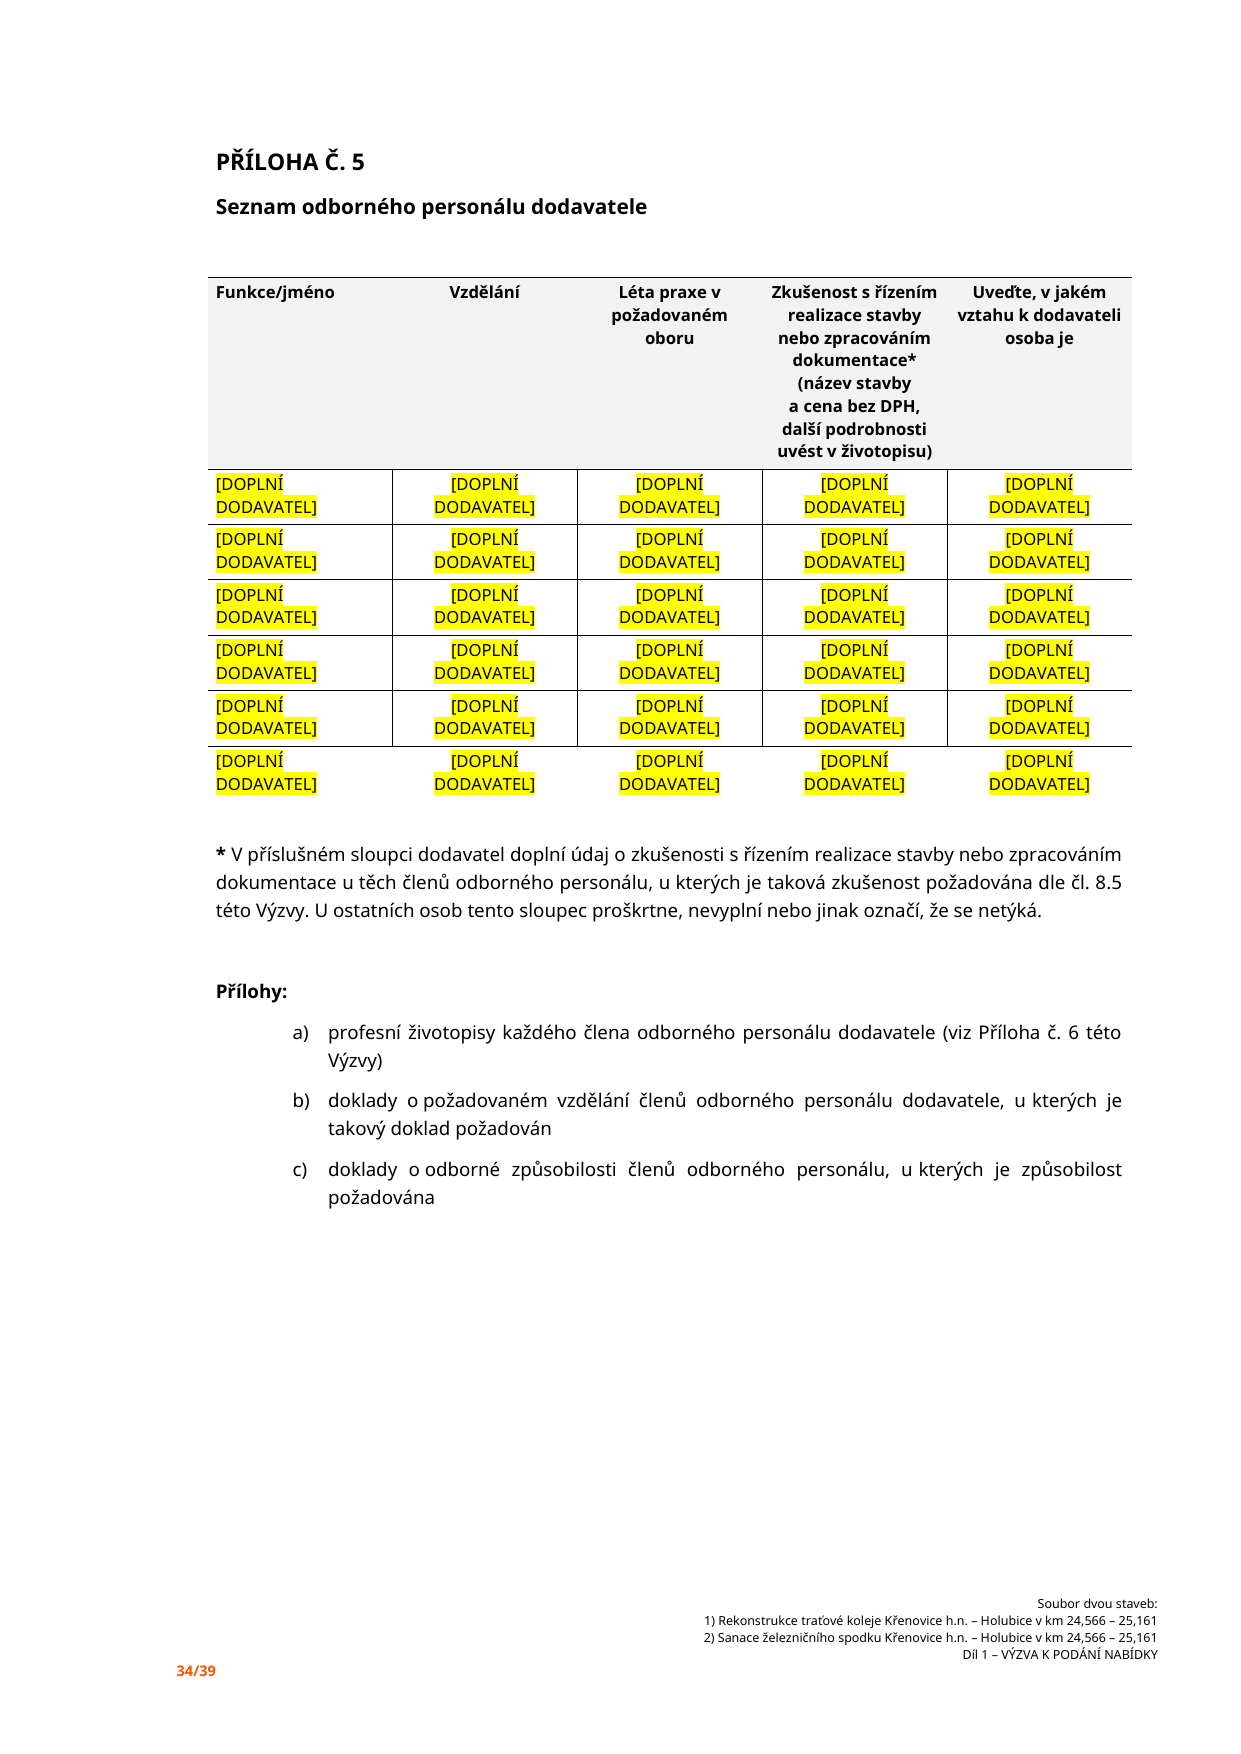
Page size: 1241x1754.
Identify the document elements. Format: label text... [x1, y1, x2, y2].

table_cell [DOPLNÍ DODAVATEL] [578, 525, 762, 579]
text * V příslušném sloupci dodavatel doplní údaj o zkušenosti s řízením realizace stavby nebo zpracováním dokumentace u těch členů odborného personálu, u kterých je taková zkušenost požadována dle čl. 8.5 této Výzvy. U ostatních osob tento sloupec proškrtne, nevyplní nebo jinak označí, že se netýká. [216, 841, 1122, 923]
table_cell [DOPLNÍ DODAVATEL] [208, 747, 392, 801]
table_cell [DOPLNÍ DODAVATEL] [393, 636, 577, 690]
table_cell [DOPLNÍ DODAVATEL] [208, 580, 392, 635]
table_header Funkce/jméno [208, 278, 392, 468]
text doklady o odborné způsobilosti členů odborného personálu, u kterých je způsobilost požadována [292, 1156, 1122, 1210]
table_header Vzdělání [392, 278, 577, 468]
table_cell [DOPLNÍ DODAVATEL] [763, 691, 947, 746]
table_cell [DOPLNÍ DODAVATEL] [578, 470, 762, 524]
table_header Zkušenost s řízením realizace stavby nebo zpracováním dokumentace* (název stavby a cena bez DPH, další podrobnosti uvést v životopisu) [762, 278, 947, 468]
table_cell [DOPLNÍ DODAVATEL] [392, 747, 577, 801]
table_cell [DOPLNÍ DODAVATEL] [208, 636, 392, 690]
table_cell [DOPLNÍ DODAVATEL] [393, 691, 577, 746]
table_cell [DOPLNÍ DODAVATEL] [578, 691, 762, 746]
table_cell [DOPLNÍ DODAVATEL] [948, 636, 1132, 690]
table_cell [DOPLNÍ DODAVATEL] [763, 580, 947, 635]
table_cell [DOPLNÍ DODAVATEL] [577, 747, 762, 801]
table_cell [DOPLNÍ DODAVATEL] [208, 470, 392, 524]
table_cell [DOPLNÍ DODAVATEL] [208, 691, 392, 746]
text Seznam odborného personálu dodavatele [216, 192, 1122, 221]
table_cell [DOPLNÍ DODAVATEL] [762, 747, 947, 801]
table_cell [DOPLNÍ DODAVATEL] [393, 525, 577, 579]
table_cell [DOPLNÍ DODAVATEL] [763, 636, 947, 690]
text Přílohy: [216, 978, 1122, 1004]
table_header Uveďte, v jakém vztahu k dodavateli osoba je [947, 278, 1132, 468]
text doklady o požadovaném vzdělání členů odborného personálu dodavatele, u kterých je takový doklad požadován [292, 1088, 1122, 1141]
table_cell [DOPLNÍ DODAVATEL] [578, 636, 762, 690]
table_cell [DOPLNÍ DODAVATEL] [208, 525, 392, 579]
table_cell [DOPLNÍ DODAVATEL] [948, 525, 1132, 579]
table_cell [DOPLNÍ DODAVATEL] [393, 580, 577, 635]
table_cell [DOPLNÍ DODAVATEL] [763, 525, 947, 579]
table_cell [DOPLNÍ DODAVATEL] [948, 580, 1132, 635]
text Příloha č. 5 [216, 146, 1122, 177]
table_cell [DOPLNÍ DODAVATEL] [947, 747, 1132, 801]
list profesní životopisy každého člena odborného personálu dodavatele (viz Příloha č. 6 této Výzvy) [292, 1019, 1122, 1073]
table_header Léta praxe v požadovaném oboru [577, 278, 762, 468]
table_cell [DOPLNÍ DODAVATEL] [948, 691, 1132, 746]
table_cell [DOPLNÍ DODAVATEL] [763, 470, 947, 524]
table_cell [DOPLNÍ DODAVATEL] [393, 470, 577, 524]
table_cell [DOPLNÍ DODAVATEL] [578, 580, 762, 635]
table_cell [DOPLNÍ DODAVATEL] [948, 470, 1132, 524]
